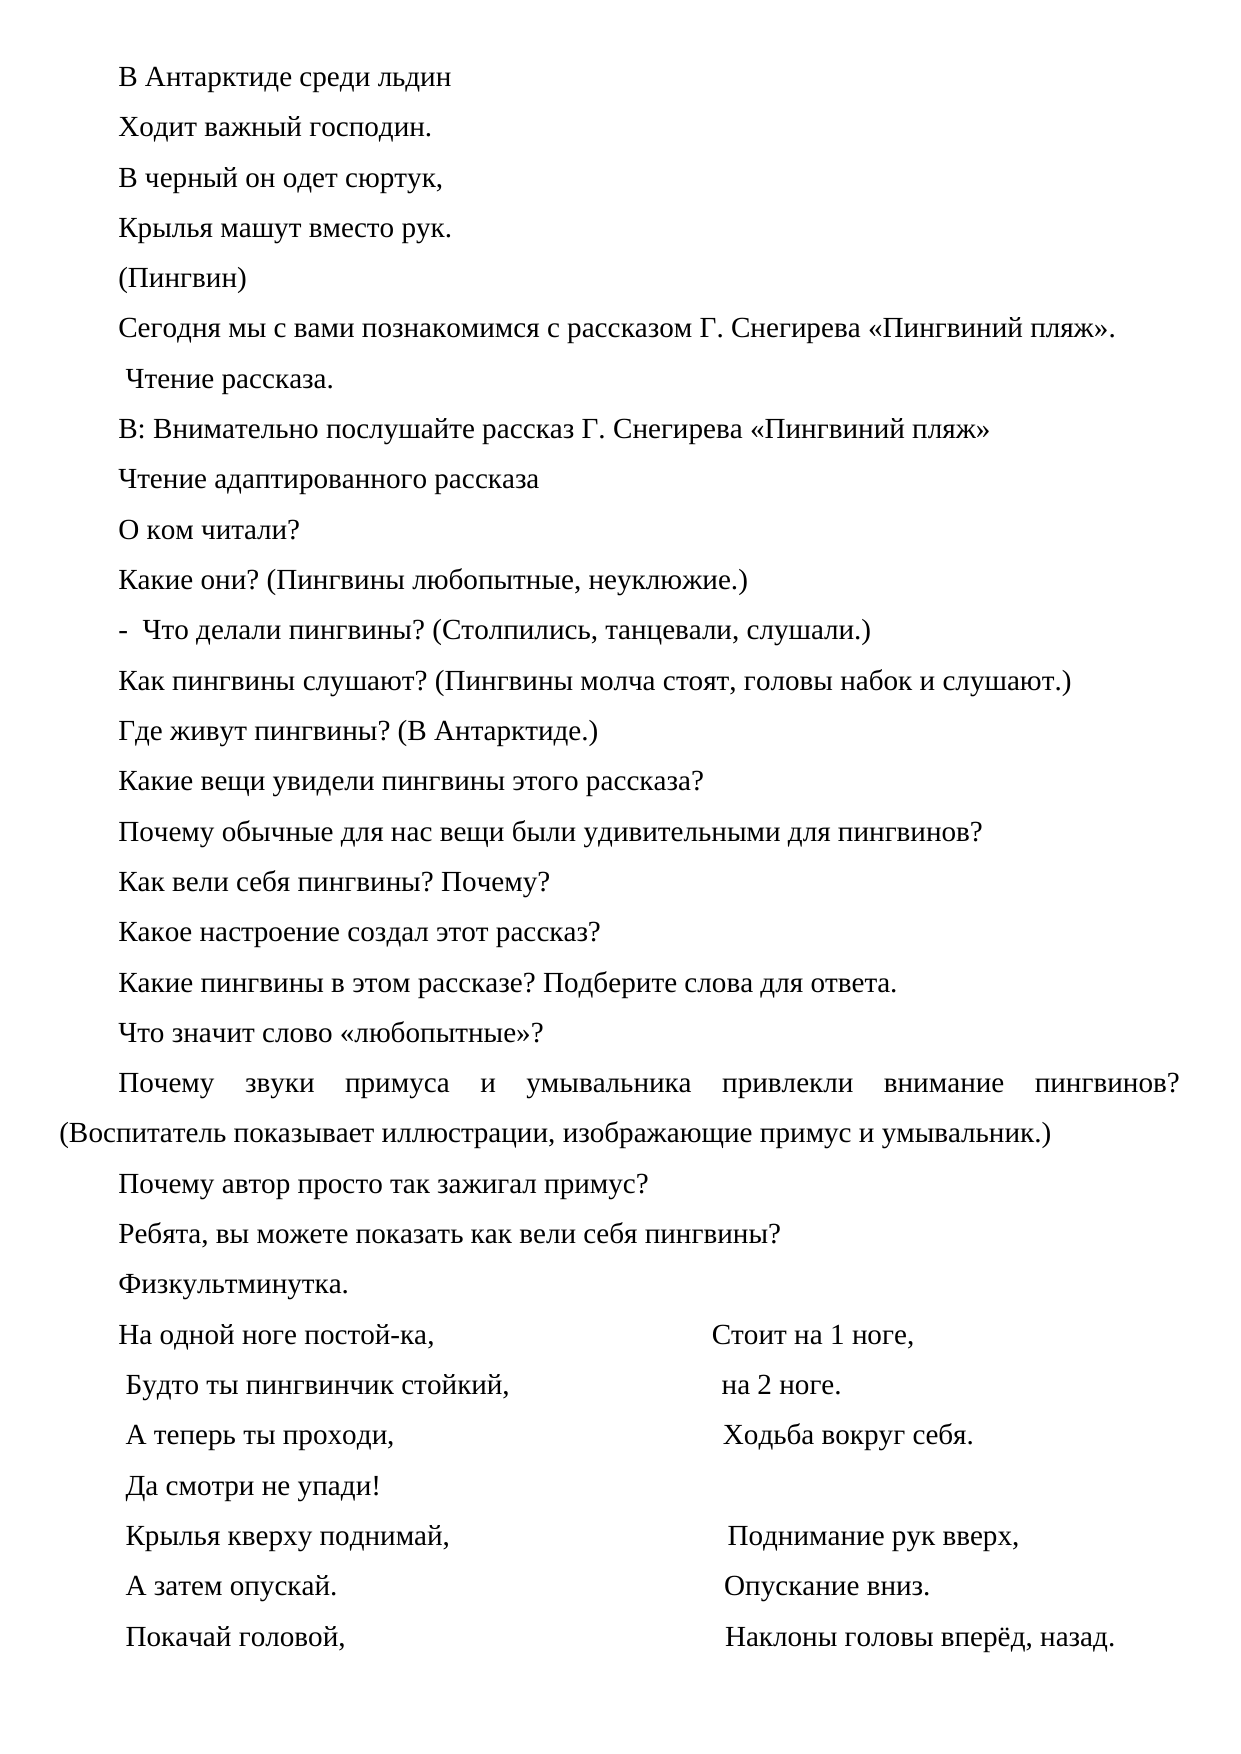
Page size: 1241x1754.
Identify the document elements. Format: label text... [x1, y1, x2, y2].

text Крылья кверху поднимай, Поднимание рук вверх, [59, 1518, 1181, 1552]
text Ребята, вы можете показать как вели себя пингвины? [59, 1216, 1181, 1250]
text Да смотри не упади! [59, 1468, 1181, 1501]
text Крылья машут вместо рук. [59, 210, 1181, 243]
text В черный он одет сюртук, [59, 160, 1181, 193]
text Будто ты пингвинчик стойкий, на 2 ноге. [59, 1367, 1181, 1401]
text Сегодня мы с вами познакомимся с рассказом Г. Снегирева «Пингвиний пляж». [59, 311, 1181, 344]
text Чтение адаптированного рассказа [59, 462, 1181, 495]
text Как пингвины слушают? (Пингвины молча стоят, головы набок и слушают.) [59, 663, 1181, 696]
text Чтение рассказа. [59, 361, 1181, 394]
text А затем опускай. Опускание вниз. [59, 1568, 1181, 1602]
text В Антарктиде среди льдин [59, 59, 1181, 93]
text Физкультминутка. [59, 1267, 1181, 1300]
text (Пингвин) [59, 260, 1181, 294]
text Где живут пингвины? (В Антарктиде.) [59, 713, 1181, 747]
text Какое настроение создал этот рассказ? [59, 914, 1181, 948]
text А теперь ты проходи, Ходьба вокруг себя. [59, 1417, 1181, 1451]
text Покачай головой, Наклоны головы вперёд, назад. [59, 1619, 1181, 1652]
text Какие они? (Пингвины любопытные, неуклюжие.) [59, 562, 1181, 596]
text - Что делали пингвины? (Столпились, танцевали, слушали.) [59, 612, 1181, 646]
text Почему обычные для нас вещи были удивительными для пингвинов? [59, 814, 1181, 847]
text Что значит слово «любопытные»? [59, 1015, 1181, 1048]
text Ходит важный господин. [59, 109, 1181, 143]
text Как вели себя пингвины? Почему? [59, 864, 1181, 898]
text На одной ноге постой-ка, Стоит на 1 ноге, [59, 1317, 1181, 1350]
text О ком читали? [59, 512, 1181, 545]
text Какие пингвины в этом рассказе? Подберите слова для ответа. [59, 965, 1181, 998]
text Почему автор просто так зажигал примус? [59, 1166, 1181, 1199]
text В: Внимательно послушайте рассказ Г. Снегирева «Пингвиний пляж» [59, 411, 1181, 445]
text Почему звуки примуса и умывальника привлекли внимание пингвинов? (Воспитатель показывает иллюстрации, изображающие примус и умывальник.) [59, 1065, 1181, 1149]
text Какие вещи увидели пингвины этого рассказа? [59, 763, 1181, 797]
